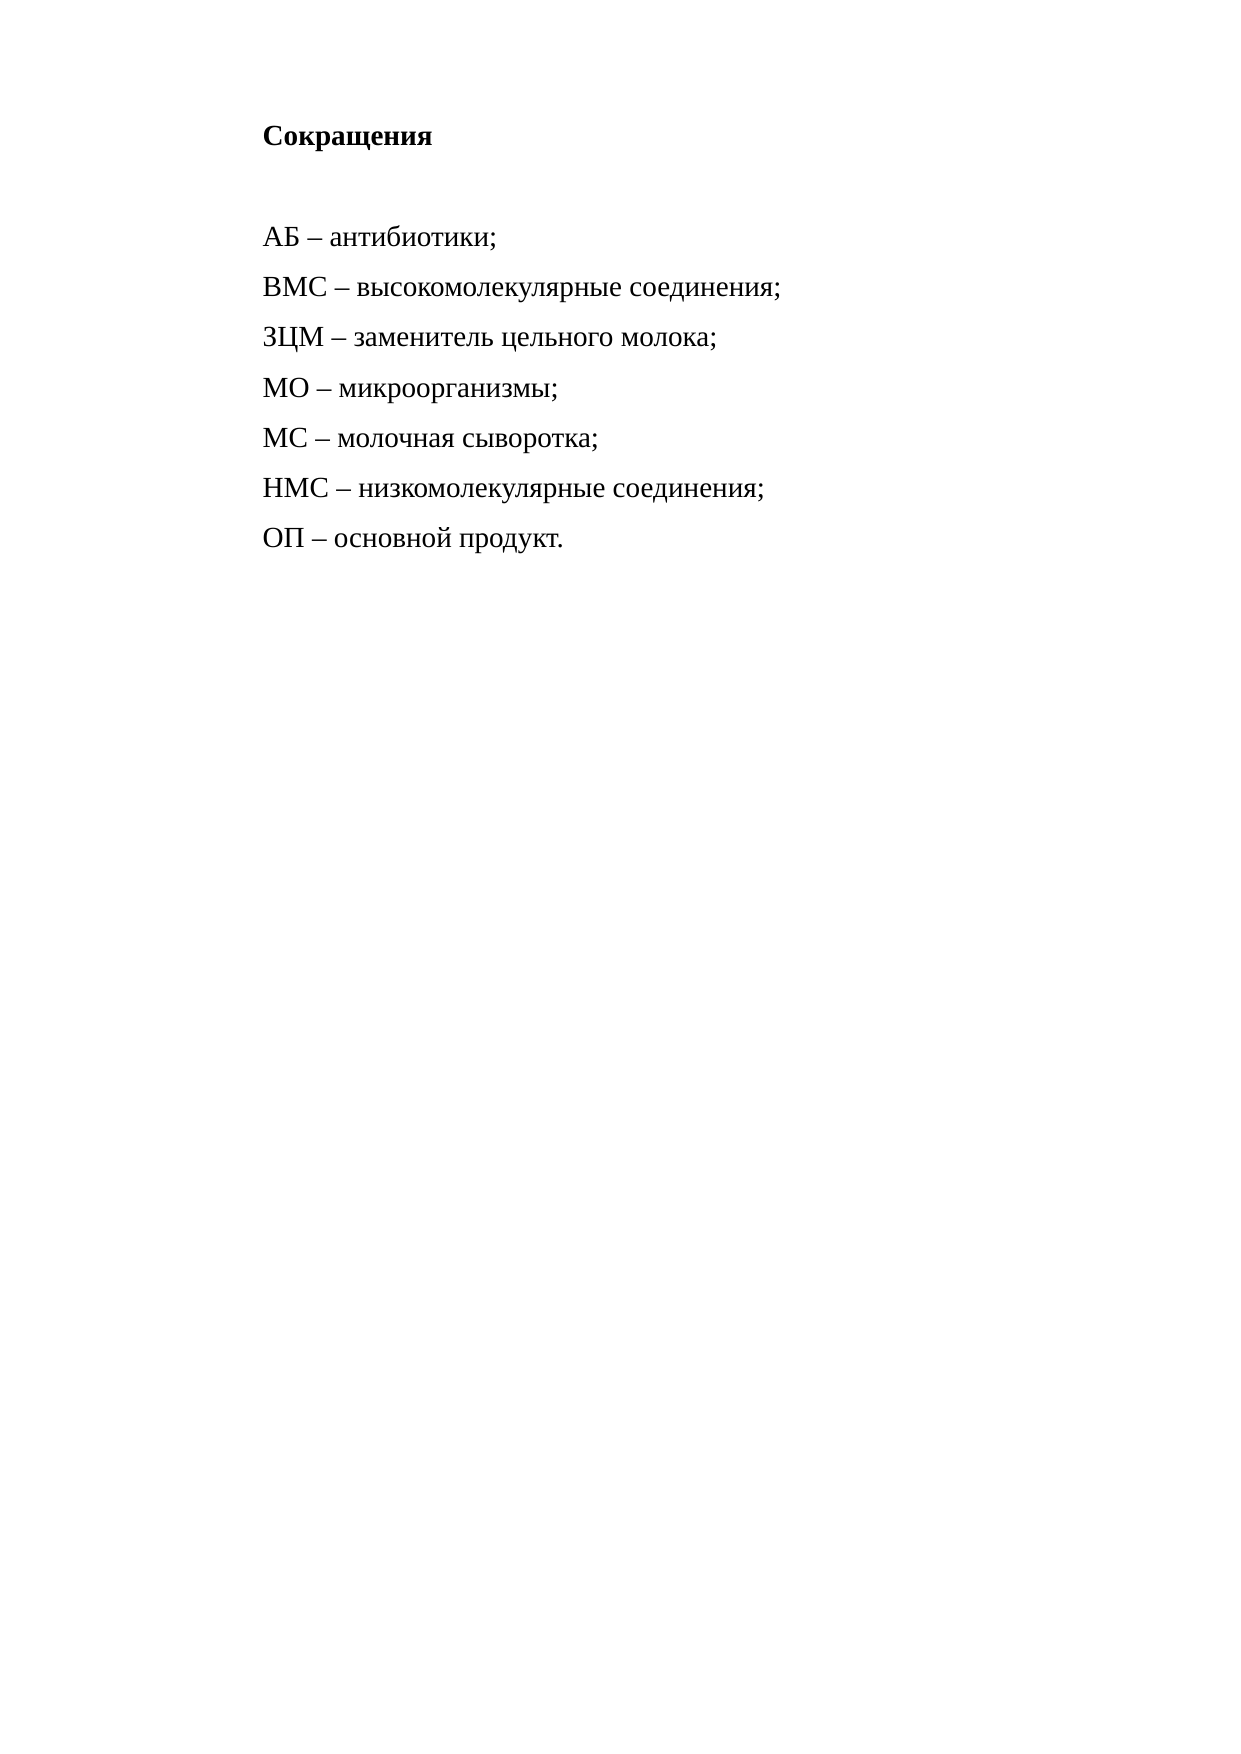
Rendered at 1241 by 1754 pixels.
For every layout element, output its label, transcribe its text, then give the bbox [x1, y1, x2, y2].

text ЗЦМ – заменитель цельного молока; [187, 319, 1152, 353]
text МС – молочная сыворотка; [187, 420, 1152, 453]
text ВМС – высокомолекулярные соединения; [187, 269, 1152, 303]
text МО – микроорганизмы; [187, 370, 1152, 403]
text НМС – низкомолекулярные соединения; [187, 470, 1152, 504]
text АБ – антибиотики; [187, 219, 1152, 252]
text Сокращения [187, 118, 1152, 152]
text ОП – основной продукт. [187, 521, 1152, 554]
